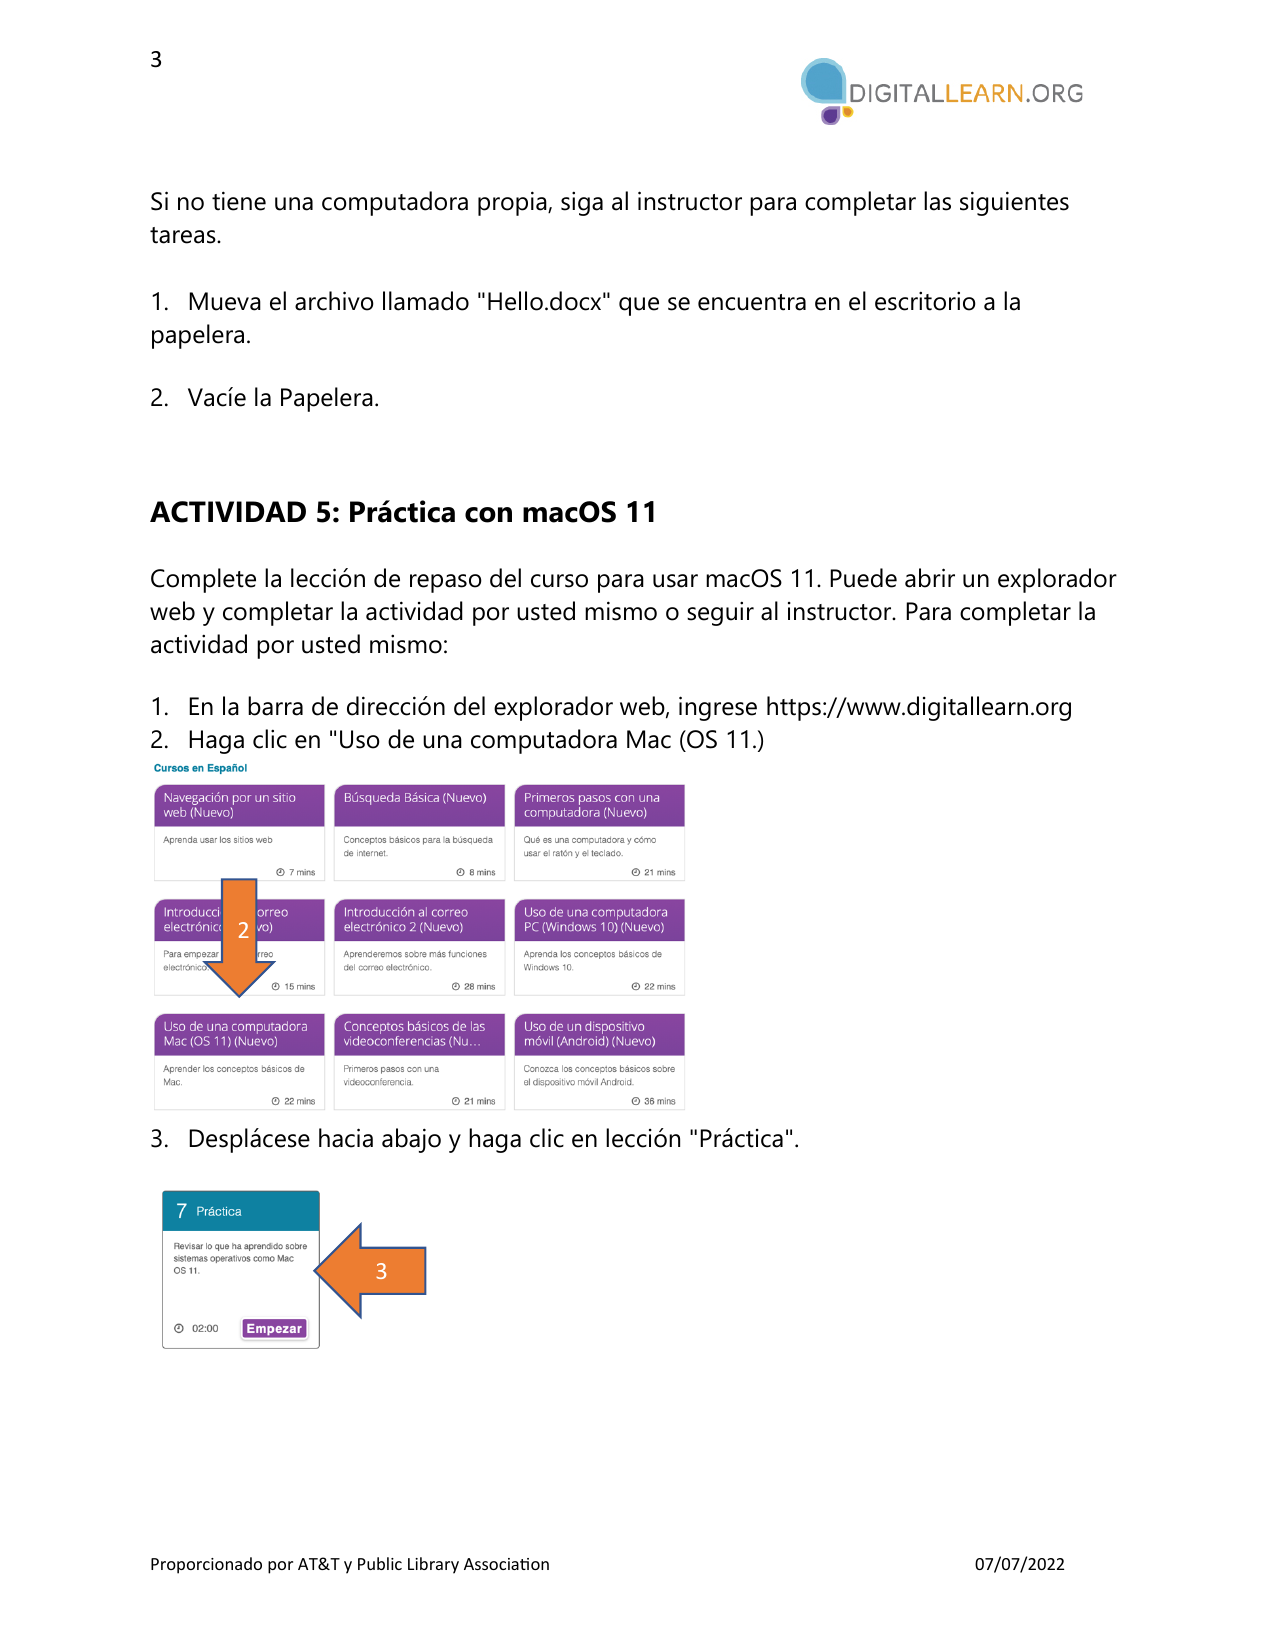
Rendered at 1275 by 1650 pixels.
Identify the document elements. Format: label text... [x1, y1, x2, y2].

text ACTIVIDAD 5: Práctica con macOS 11 [150, 491, 1125, 560]
picture [150, 1184, 333, 1359]
picture [801, 58, 1083, 125]
picture [150, 755, 691, 1121]
text Si no tiene una computadora propia, siga al instructor para completar las siguientes tareas. [150, 183, 1125, 250]
text Complete la lección de repaso del curso para usar macOS 11. Puede abrir un explorador web y completar la actividad por usted mismo o seguir al instructor. Para completar la actividad por usted mismo: [150, 560, 1125, 689]
list En la barra de dirección del explorador web, ingrese https://www.digitallearn.org [150, 689, 1125, 722]
text 3. Desplácese hacia abajo y haga clic en lección "Práctica". [150, 1121, 1125, 1154]
list Mueva el archivo llamado "Hello.docx" que se encuentra en el escritorio a la papelera. [150, 283, 1125, 380]
list Vacíe la Papelera. [150, 380, 1125, 413]
